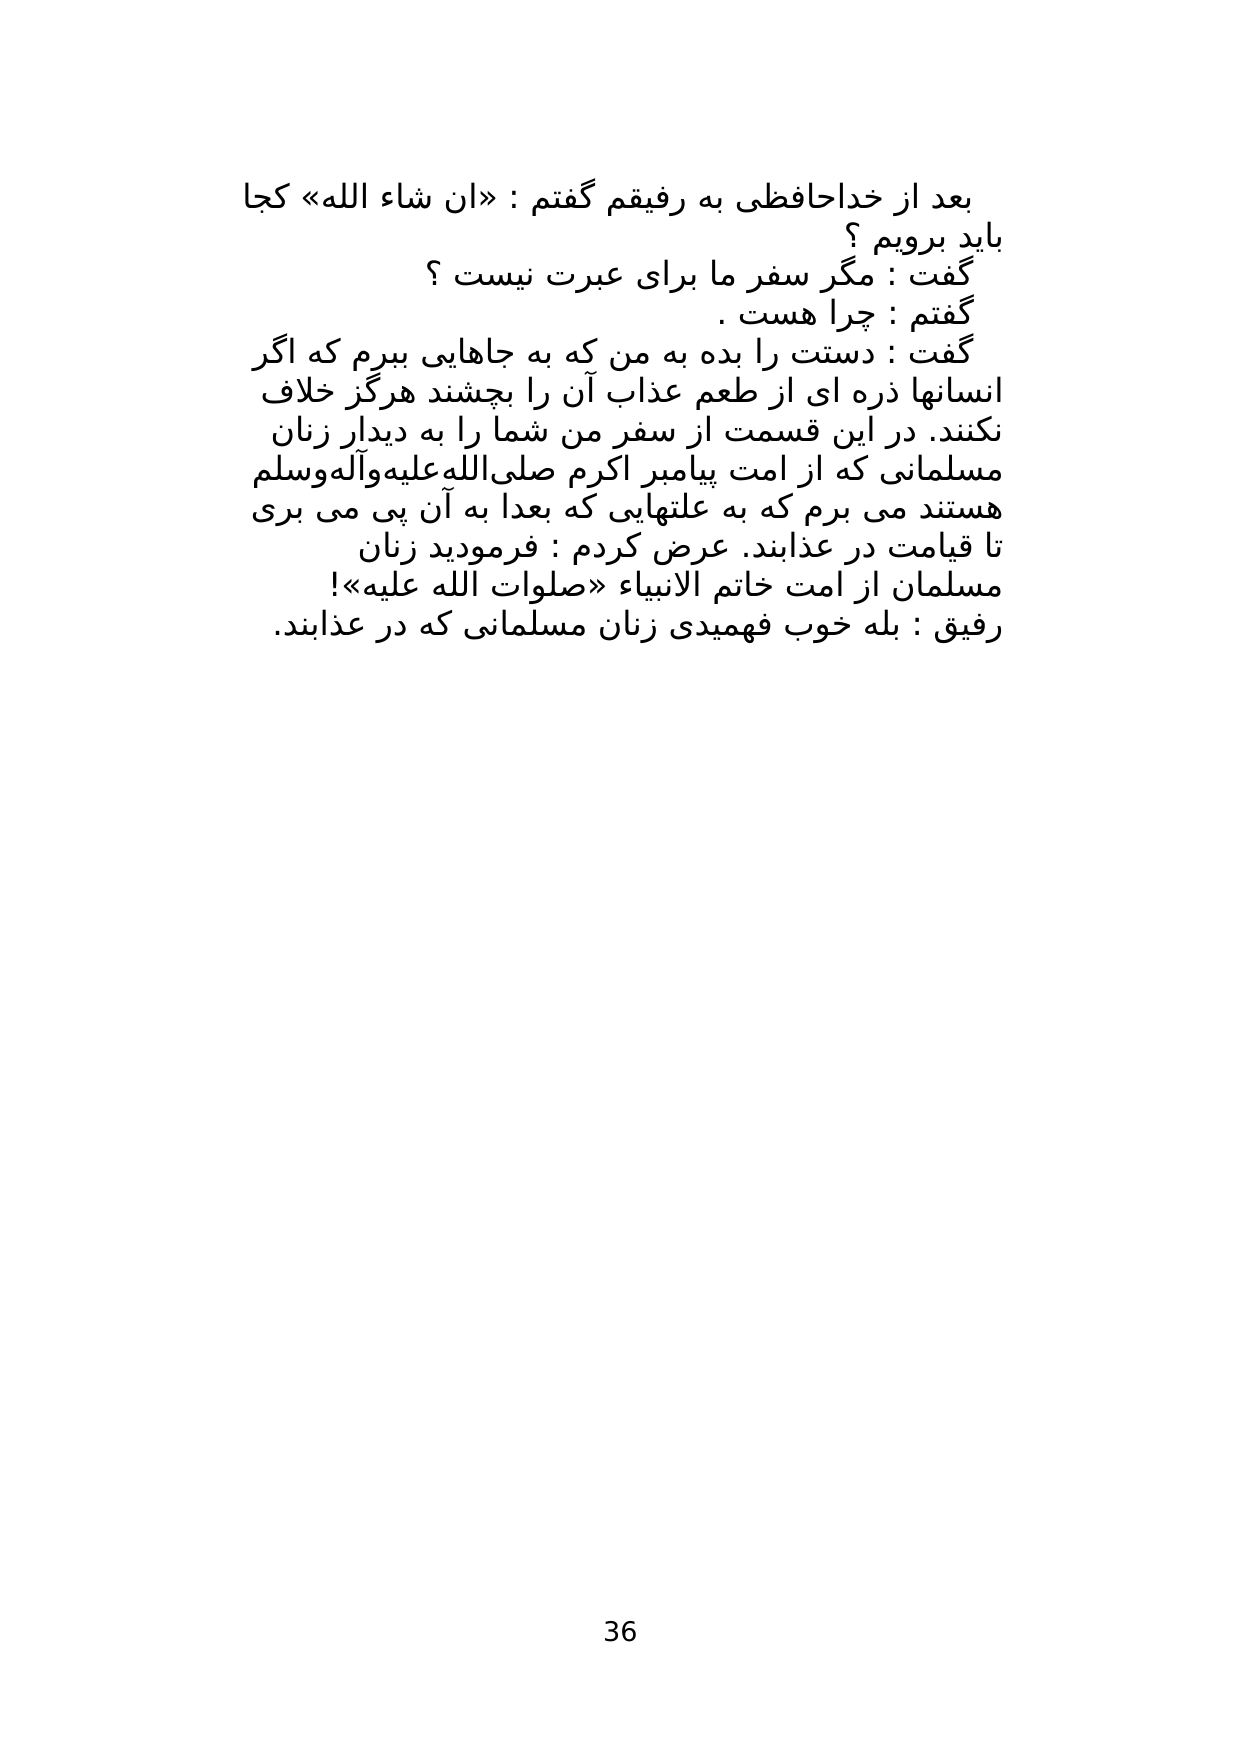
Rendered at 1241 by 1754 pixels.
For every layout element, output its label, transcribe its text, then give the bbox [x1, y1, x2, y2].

text گفت : دستت را بده به من كه به جاهايى ببرم كه اگر انسانها ذره اى از طعم عذاب آن را بچشند هرگز خلاف نكنند. در اين قسمت از سفر من شما را به ديدار زنان مسلمانى كه از امت پيامبر اكرم صلى‌الله‌عليه‌وآله‌وسلم هستند مى برم كه به علتهايى كه بعدا به آن پى مى برى تا قيامت در عذابند. عرض كردم : فرموديد زنان مسلمان از امت خاتم الانبياء «صلوات الله عليه»!رفيق : بله خوب فهميدى زنان مسلمانى كه در عذابند. [236, 333, 1004, 643]
text گفتم : چرا هست . [236, 294, 1004, 333]
text بعد از خداحافظى به رفيقم گفتم : «ان شاء الله» كجا بايد برويم ؟ [236, 177, 1004, 255]
text گفت : مگر سفر ما براى عبرت نيست ؟ [236, 255, 1004, 294]
